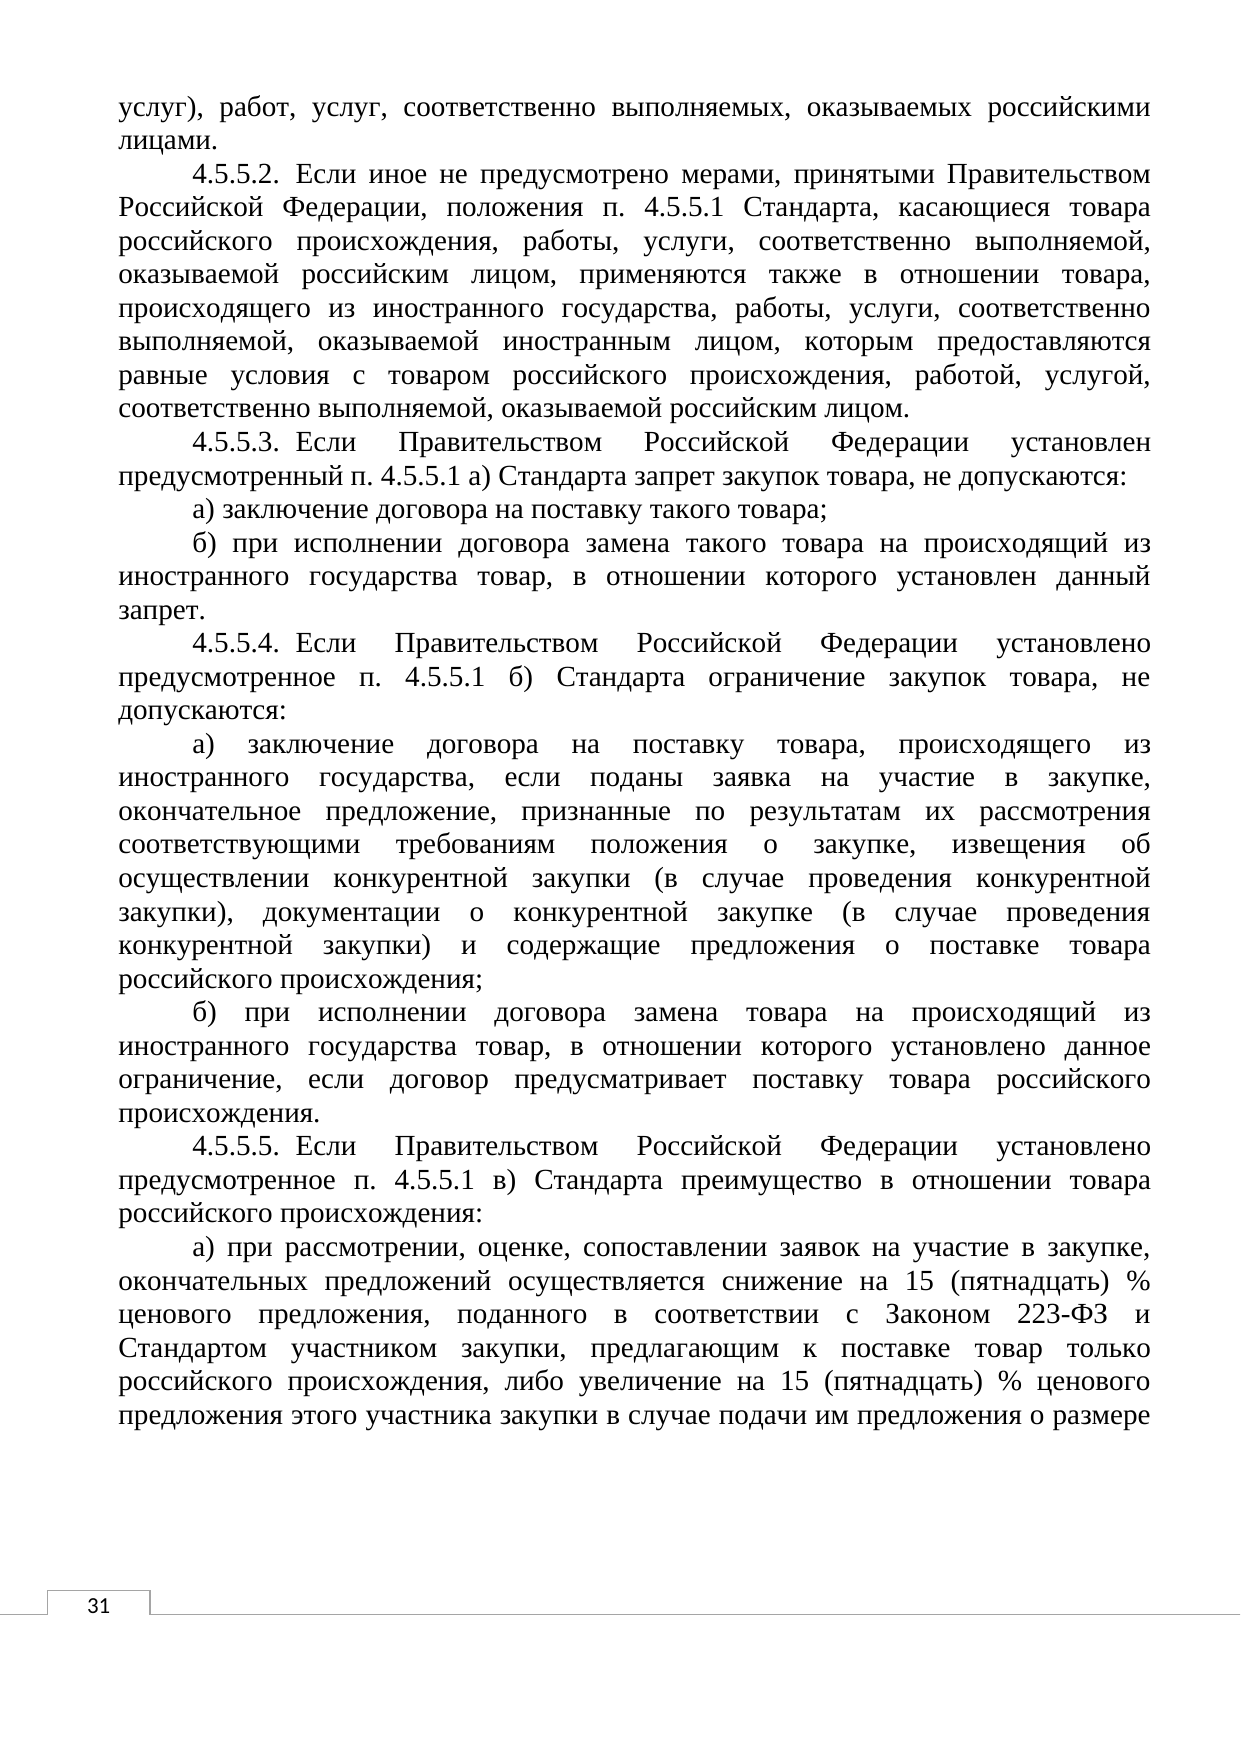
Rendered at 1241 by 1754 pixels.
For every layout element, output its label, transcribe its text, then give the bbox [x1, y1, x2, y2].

list Если Правительством Российской Федерации установлено предусмотренное п. 4.5.5.1 в) Стандарта преимущество в отношении товара российского происхождения: [118, 1128, 1152, 1229]
list б) при исполнении договора замена такого товара на происходящий из иностранного государства товар, в отношении которого установлен данный запрет. [118, 525, 1152, 625]
list Если Правительством Российской Федерации установлен предусмотренный п. 4.5.5.1 а) Стандарта запрет закупок товара, не допускаются: [118, 424, 1152, 491]
list а) заключение договора на поставку товара, происходящего из иностранного государства, если поданы заявка на участие в закупке, окончательное предложение, признанные по результатам их рассмотрения соответствующими требованиям положения о закупке, извещения об осуществлении конкурентной закупки (в случае проведения конкурентной закупки), документации о конкурентной закупке (в случае проведения конкурентной закупки) и содержащие предложения о поставке товара российского происхождения; [118, 726, 1152, 994]
list б) при исполнении договора замена товара на происходящий из иностранного государства товар, в отношении которого установлено данное ограничение, если договор предусматривает поставку товара российского происхождения. [118, 994, 1152, 1128]
list Если иное не предусмотрено мерами, принятыми Правительством Российской Федерации, положения п. 4.5.5.1 Стандарта, касающиеся товара российского происхождения, работы, услуги, соответственно выполняемой, оказываемой российским лицом, применяются также в отношении товара, происходящего из иностранного государства, работы, услуги, соответственно выполняемой, оказываемой иностранным лицом, которым предоставляются равные условия с товаром российского происхождения, работой, услугой, соответственно выполняемой, оказываемой российским лицом. [118, 156, 1152, 424]
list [118, 1229, 1152, 1430]
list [118, 89, 1152, 156]
list Если Правительством Российской Федерации установлено предусмотренное п. 4.5.5.1 б) Стандарта ограничение закупок товара, не допускаются: [118, 625, 1152, 726]
list а) заключение договора на поставку такого товара; [118, 491, 1152, 525]
